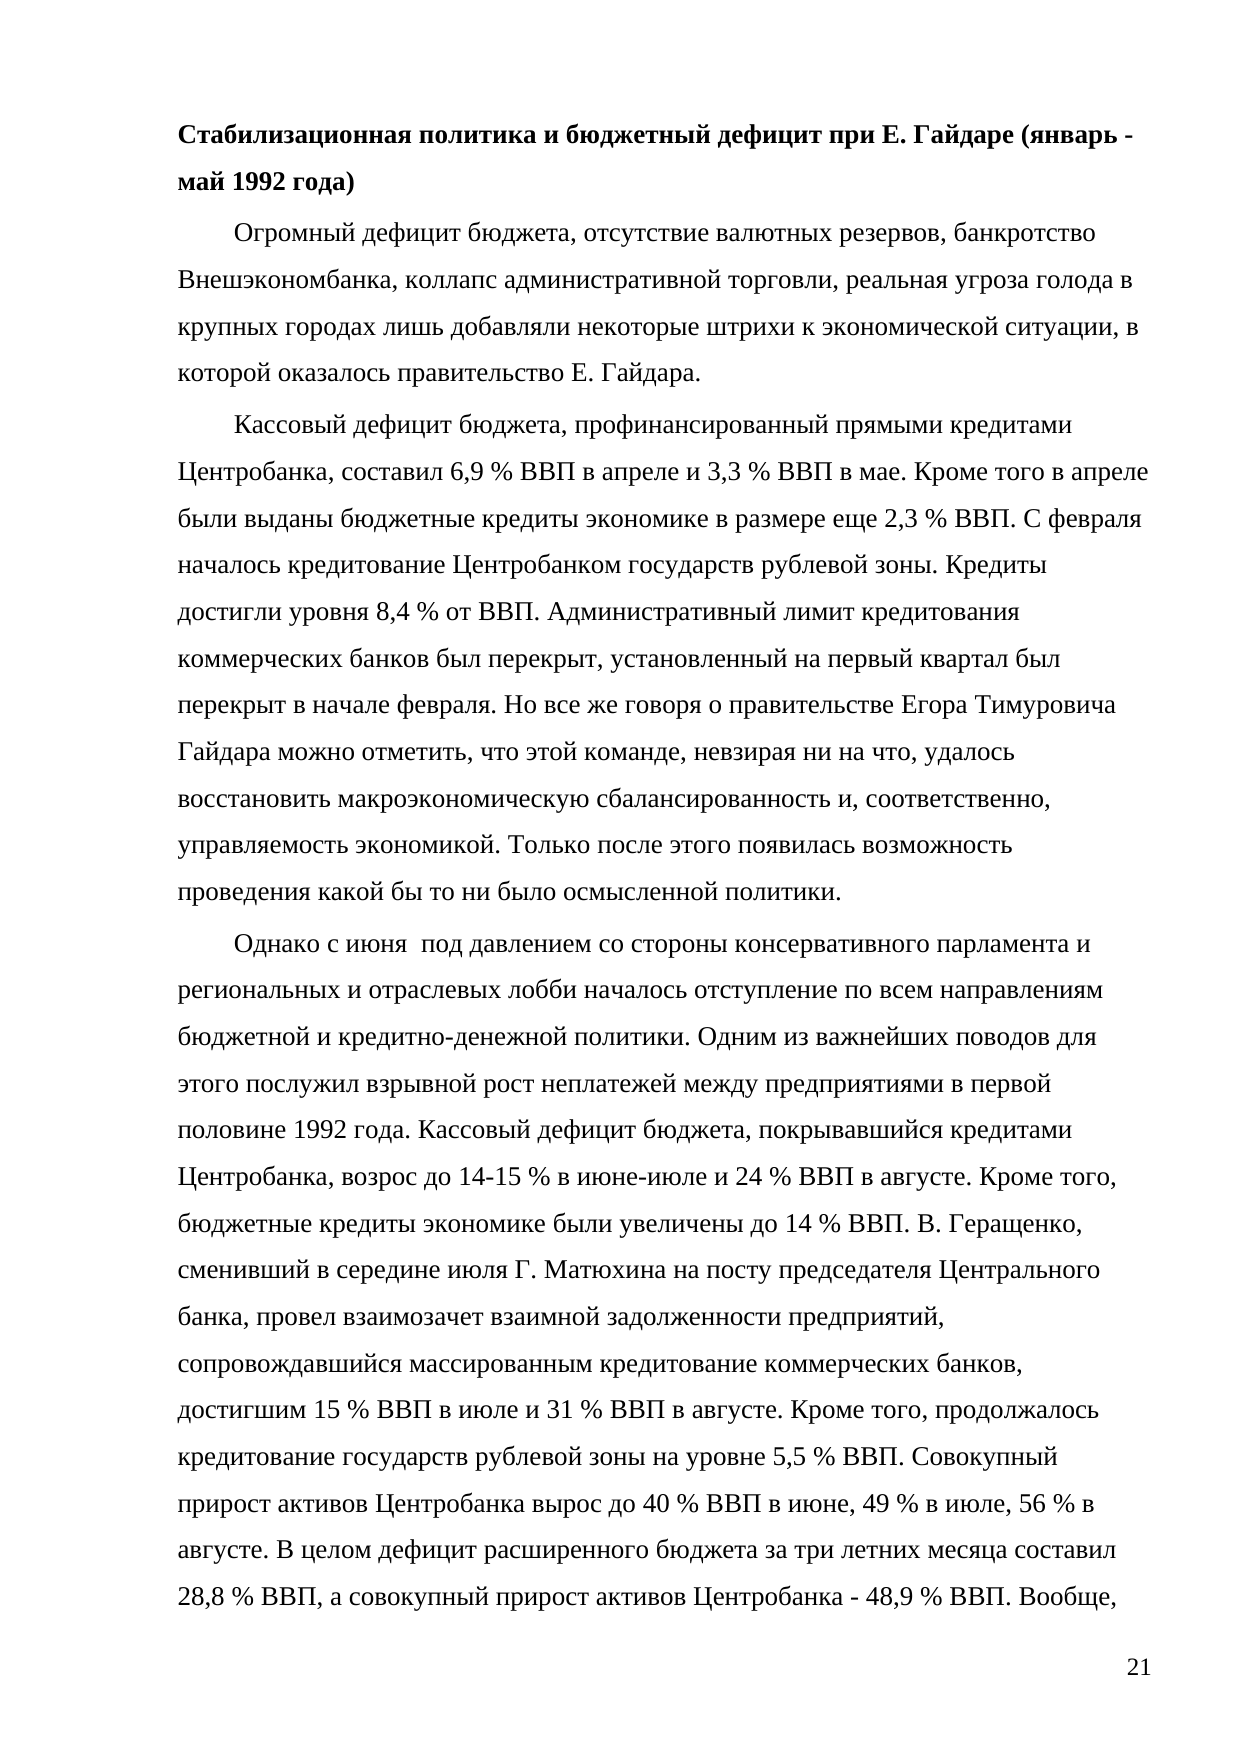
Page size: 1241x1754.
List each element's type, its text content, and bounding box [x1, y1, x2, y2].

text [177, 927, 1152, 1611]
text Огромный дефицит бюджета, отсутствие валютных резервов, банкротство Внешэкономбанка, коллапс административной торговли, реальная угроза голода в крупных городах лишь добавляли некоторые штрихи к экономической ситуации, в которой оказалось правительство Е. Гайдара. [177, 217, 1152, 388]
text Кассовый дефицит бюджета, профинансированный прямыми кредитами Центробанка, составил 6,9 % ВВП в апреле и 3,3 % ВВП в мае. Кроме того в апреле были выданы бюджетные кредиты экономике в размере еще 2,3 % ВВП. С февраля началось кредитование Центробанком государств рублевой зоны. Кредиты достигли уровня 8,4 % от ВВП. Административный лимит кредитования коммерческих банков был перекрыт, установленный на первый квартал был перекрыт в начале февраля. Но все же говоря о правительстве Егора Тимуровича Гайдара можно отметить, что этой команде, невзирая ни на что, удалось восстановить макроэкономическую сбалансированность и, соответственно, управляемость экономикой. Только после этого появилась возможность проведения какой бы то ни было осмысленной политики. [177, 408, 1152, 906]
text Стабилизационная политика и бюджетный дефицит при Е. Гайдаре (январь - май 1992 года) [177, 118, 1152, 196]
